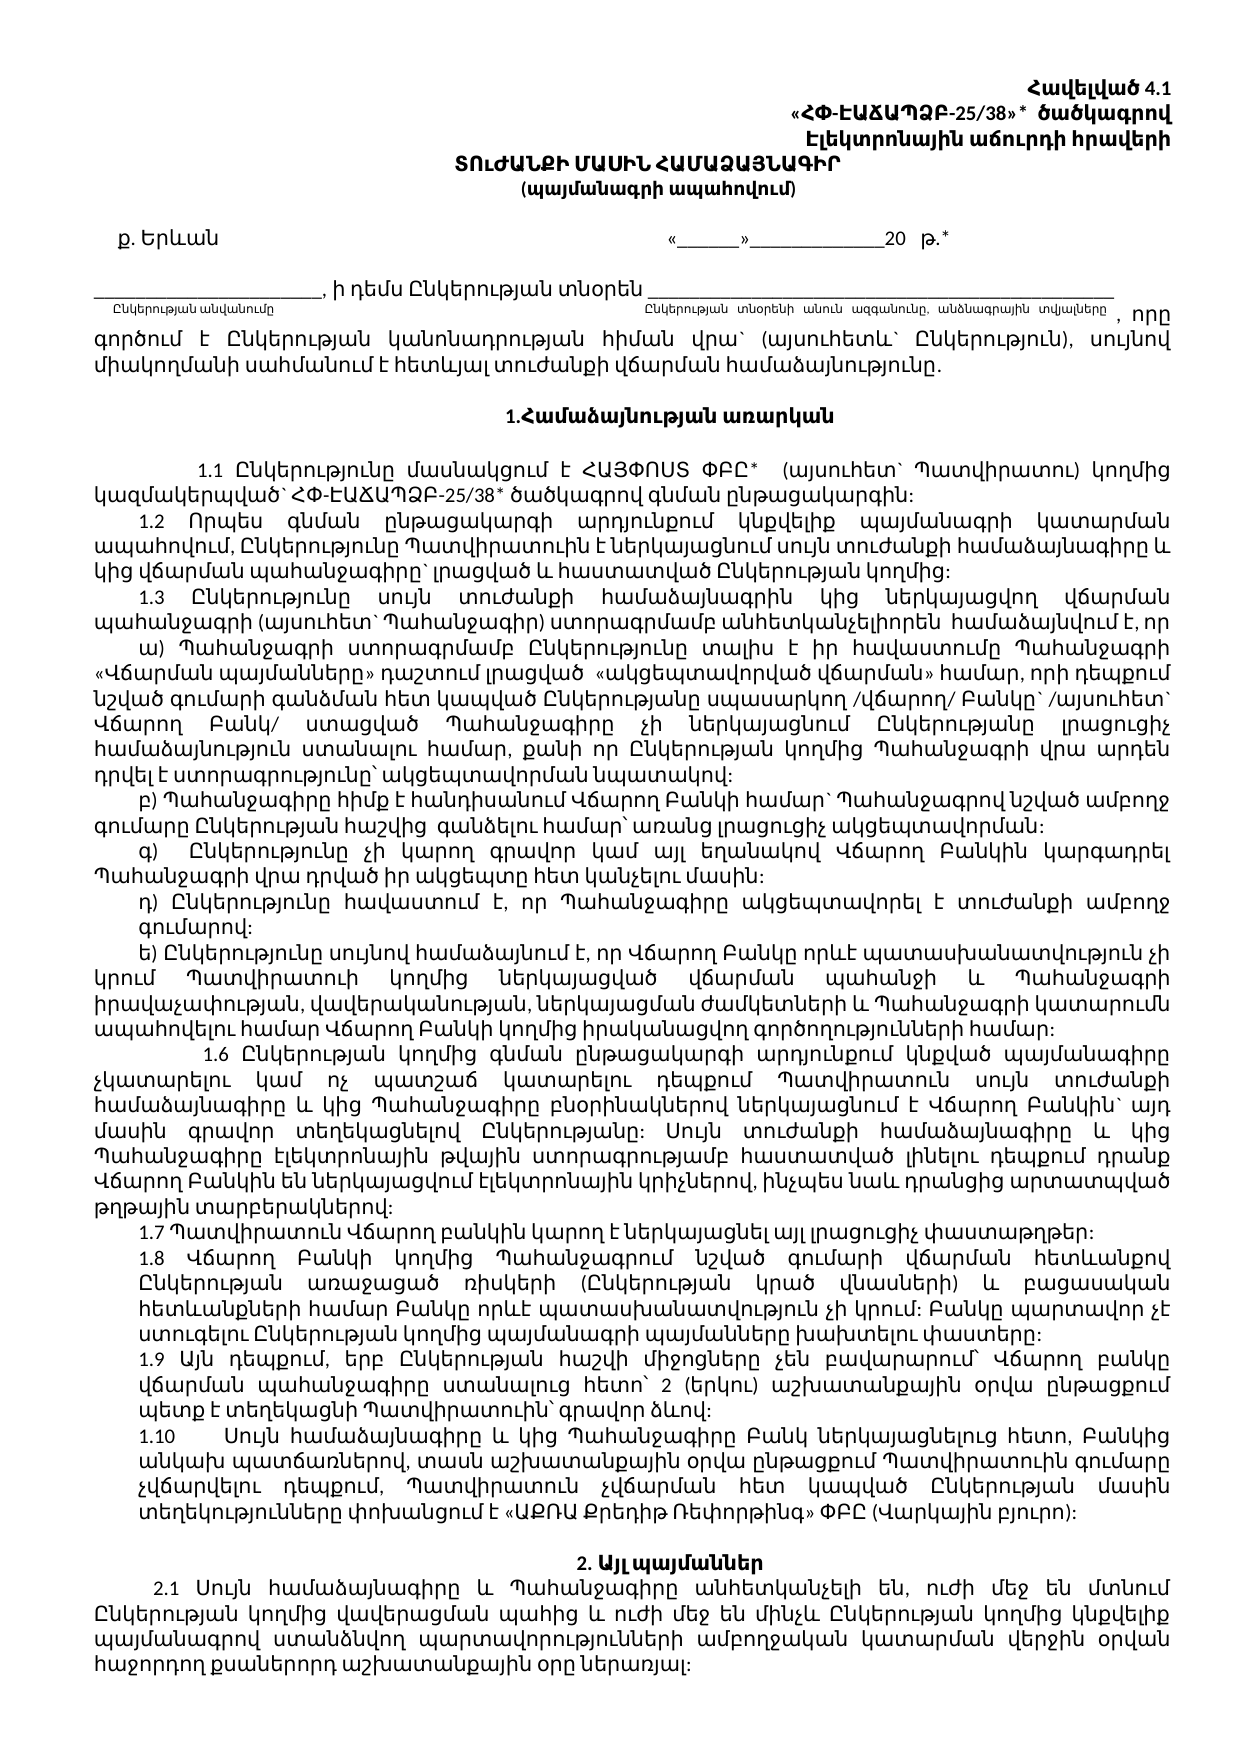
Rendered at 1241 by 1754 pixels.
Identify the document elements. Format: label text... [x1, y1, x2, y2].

text 1.3 Ընկերությունը սույն տուժանքի համաձայնագրին կից ներկայացվող վճարման պահանջագրի (այսուհետ` Պահանջագիր) ստորագրմամբ անհետկանչելիորեն համաձայնվում է, որ [94, 584, 1171, 635]
text 1.9 Այն դեպքում, երբ Ընկերության հաշվի միջոցները չեն բավարարում՝ Վճարող բանկը վճարման պահանջագիրը ստանալուց հետո՝ 2 (երկու) աշխատանքային օրվա ընթացքում պետք է տեղեկացնի Պատվիրատուին՝ գրավոր ձևով: [138, 1347, 1171, 1423]
text (պայմանագրի ապահովում) [94, 177, 1171, 199]
text 1.Համաձայնության առարկան [169, 403, 1171, 428]
text Հավելված 4.1 [94, 75, 1171, 100]
text ա) Պահանջագրի ստորագրմամբ Ընկերությունը տալիս է իր հավաստումը Պահանջագրի «Վճարման պայմանները» դաշտում լրացված «ակցեպտավորված վճարման» համար, որի դեպքում նշված գումարի գանձման հետ կապված Ընկերությանը սպասարկող /վճարող/ Բանկը` /այսուհետ` Վճարող Բանկ/ ստացված Պահանջագիրը չի ներկայացնում Ընկերությանը լրացուցիչ համաձայնություն ստանալու համար, քանի որ Ընկերության կողմից Պահանջագրի վրա արդեն դրվել է ստորագրությունը՝ ակցեպտավորման նպատակով: [94, 635, 1171, 787]
text ______________________, ի դեմս Ընկերության տնօրեն _____________________________________________ [94, 276, 1171, 301]
text դ) Ընկերությունը հավաստում է, որ Պահանջագիրը ակցեպտավորել է տուժանքի ամբողջ գումարով: [138, 889, 1171, 940]
text «ՀՓ-ԷԱՃԱՊՁԲ-25/38»* ծածկագրով [94, 100, 1171, 126]
text ք. Երևան «______»_____________20 թ.* [94, 225, 1171, 250]
text Էլեկտրոնային աճուրդի հրավերի [94, 126, 1171, 151]
text գ) Ընկերությունը չի կարող գրավոր կամ այլ եղանակով Վճարող Բանկին կարգադրել Պահանջագրի վրա դրված իր ակցեպտը հետ կանչելու մասին: [94, 838, 1171, 889]
text ՏՈւԺԱՆՔԻ ՄԱՍԻՆ ՀԱՄԱՁԱՅՆԱԳԻՐ [94, 151, 1171, 177]
text Ընկերության անվանումը Ընկերության տնօրենի անուն ազգանունը, անձնագրային տվյալները , որը գործում է Ընկերության կանոնադրության հիման վրա` (այսուհետև` Ընկերություն), սույնով միակողմանի սահմանում է հետևյալ տուժանքի վճարման համաձայնությունը. [94, 301, 1171, 377]
text 1.1 Ընկերությունը մասնակցում է ՀԱՅՓՈՍՏ ՓԲԸ* (այսուհետ` Պատվիրատու) կողմից կազմակերպված` ՀՓ-ԷԱՃԱՊՁԲ-25/38* ծածկագրով գնման ընթացակարգին: [94, 457, 1171, 508]
text բ) Պահանջագիրը հիմք է հանդիսանում Վճարող Բանկի համար` Պահանջագրով նշված ամբողջ գումարը Ընկերության հաշվից գանձելու համար՝ առանց լրացուցիչ ակցեպտավորման: [94, 787, 1171, 838]
text 1.10 Սույն համաձայնագիրը և կից Պահանջագիրը Բանկ ներկայացնելուց հետո, Բանկից անկախ պատճառներով, տասն աշխատանքային օրվա ընթացքում Պատվիրատուին գումարը չվճարվելու դեպքում, Պատվիրատուն չվճարման հետ կապված Ընկերության մասին տեղեկությունները փոխանցում է «ԱՔՌԱ Քրեդիթ Ռեփորթինգ» ՓԲԸ (Վարկային բյուրո): [138, 1423, 1171, 1524]
text 1.7 Պատվիրատուն Վճարող բանկին կարող է ներկայացնել այլ լրացուցիչ փաստաթղթեր: [138, 1219, 1171, 1245]
text 1.6 Ընկերության կողմից գնման ընթացակարգի արդյունքում կնքված պայմանագիրը չկատարելու կամ ոչ պատշաճ կատարելու դեպքում Պատվիրատուն սույն տուժանքի համաձայնագիրը և կից Պահանջագիրը բնօրինակներով ներկայացնում է Վճարող Բանկին` այդ մասին գրավոր տեղեկացնելով Ընկերությանը: Սույն տուժանքի համաձայնագիրը և կից Պահանջագիրը էլեկտրոնային թվային ստորագրությամբ հաստատված լինելու դեպքում դրանք Վճարող Բանկին են ներկայացվում էլեկտրոնային կրիչներով, ինչպես նաև դրանցից արտատպված թղթային տարբերակներով: [94, 1042, 1171, 1219]
text ե) Ընկերությունը սույնով համաձայնում է, որ Վճարող Բանկը որևէ պատասխանատվություն չի կրում Պատվիրատուի կողմից ներկայացված վճարման պահանջի և Պահանջագրի իրավաչափության, վավերականության, ներկայացման ժամկետների և Պահանջագրի կատարումն ապահովելու համար Վճարող Բանկի կողմից իրականացվող գործողությունների համար: [94, 940, 1171, 1042]
text 1.2 Որպես գնման ընթացակարգի արդյունքում կնքվելիք պայմանագրի կատարման ապահովում, Ընկերությունը Պատվիրատուին է ներկայացնում սույն տուժանքի համաձայնագիրը և կից վճարման պահանջագիրը` լրացված և հաստատված Ընկերության կողմից: [94, 508, 1171, 584]
text 2. Այլ պայմաններ [169, 1550, 1171, 1575]
text 2.1 Սույն համաձայնագիրը և Պահանջագիրը անհետկանչելի են, ուժի մեջ են մտնում Ընկերության կողմից վավերացման պահից և ուժի մեջ են մինչև Ընկերության կողմից կնքվելիք պայմանագրով ստանձնվող պարտավորությունների ամբողջական կատարման վերջին օրվան հաջորդող քսաներորդ աշխատանքային օրը ներառյալ: [94, 1575, 1171, 1677]
text 1.8 Վճարող Բանկի կողմից Պահանջագրում նշված գումարի վճարման հետևանքով Ընկերության առաջացած ռիսկերի (Ընկերության կրած վնասների) և բացասական հետևանքների համար Բանկը որևէ պատասխանատվություն չի կրում: Բանկը պարտավոր չէ ստուգելու Ընկերության կողմից պայմանագրի պայմանները խախտելու փաստերը: [138, 1245, 1171, 1347]
